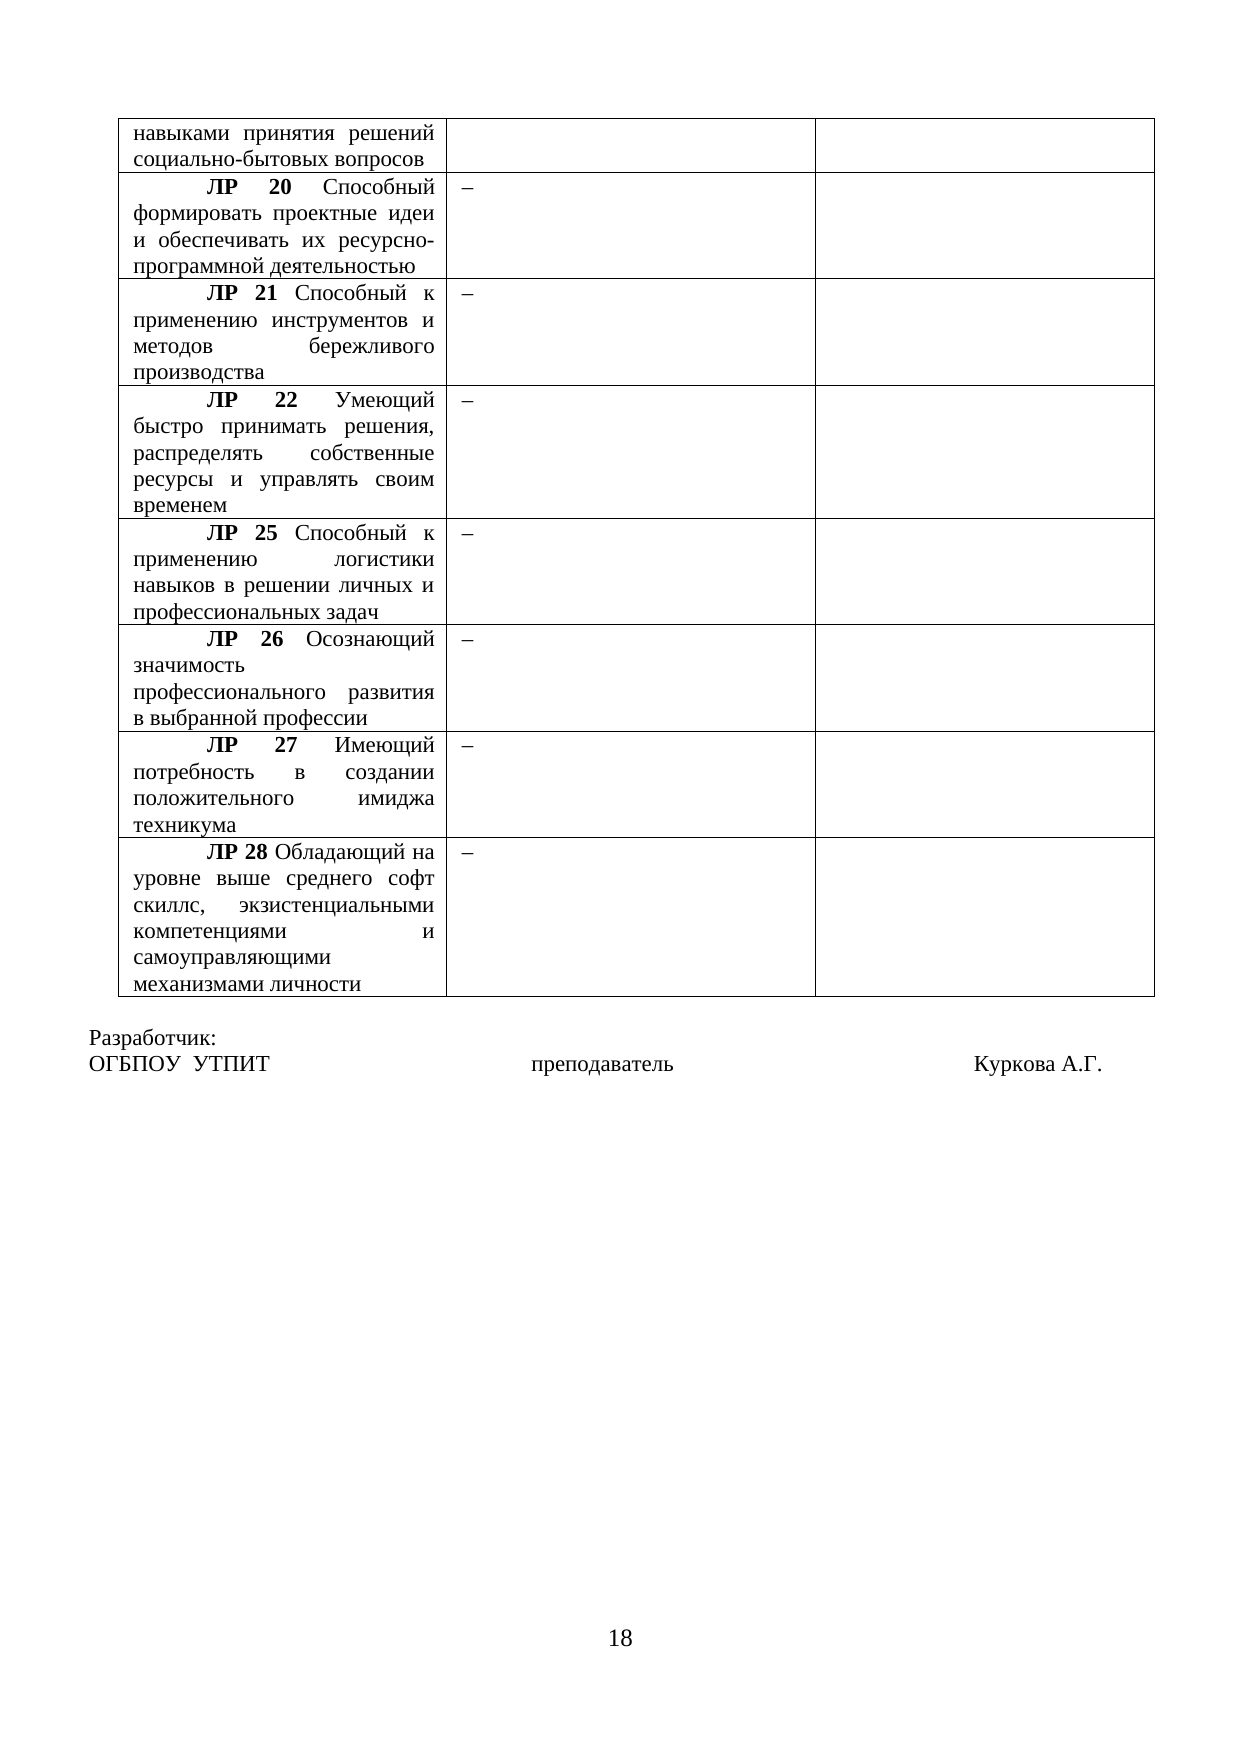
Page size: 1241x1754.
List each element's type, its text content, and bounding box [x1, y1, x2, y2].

text Разработчик: [89, 1023, 1152, 1050]
table_cell [816, 625, 1154, 731]
table_cell ЛР 21 Способный к применению инструментов и методов бережливого производства [119, 279, 446, 385]
table_cell ЛР 28 Обладающий на уровне выше среднего софт скиллс, экзистенциальными компетенциями и самоуправляющими механизмами личности [119, 838, 446, 996]
table_cell [816, 279, 1154, 385]
text ОГБПОУ УТПИТ преподаватель Куркова А.Г. [89, 1050, 1152, 1076]
table_cell [816, 838, 1154, 996]
table_cell [447, 119, 815, 172]
table_cell ЛР 25 Способный к применению логистики навыков в решении личных и профессиональных задач [119, 519, 446, 624]
table_cell ЛР 26 Осознающий значимость профессионального развития в выбранной профессии [119, 625, 446, 731]
table_cell [816, 119, 1154, 172]
table_cell ЛР 22 Умеющий быстро принимать решения, распределять собственные ресурсы и управлять своим временем [119, 386, 446, 518]
table_cell [816, 173, 1154, 278]
table_cell [447, 838, 815, 996]
table_cell [447, 625, 815, 731]
table_cell ЛР 20 Способный формировать проектные идеи и обеспечивать их ресурсно-программной деятельностью [119, 173, 446, 278]
table_cell [447, 386, 815, 518]
table_cell [816, 386, 1154, 518]
table_cell [816, 519, 1154, 624]
table_cell [447, 519, 815, 624]
table_cell [447, 732, 815, 837]
table_cell [447, 173, 815, 278]
table_cell [816, 732, 1154, 837]
table_cell [447, 279, 815, 385]
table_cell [119, 119, 446, 172]
table_cell ЛР 27 Имеющий потребность в создании положительного имиджа техникума [119, 732, 446, 837]
